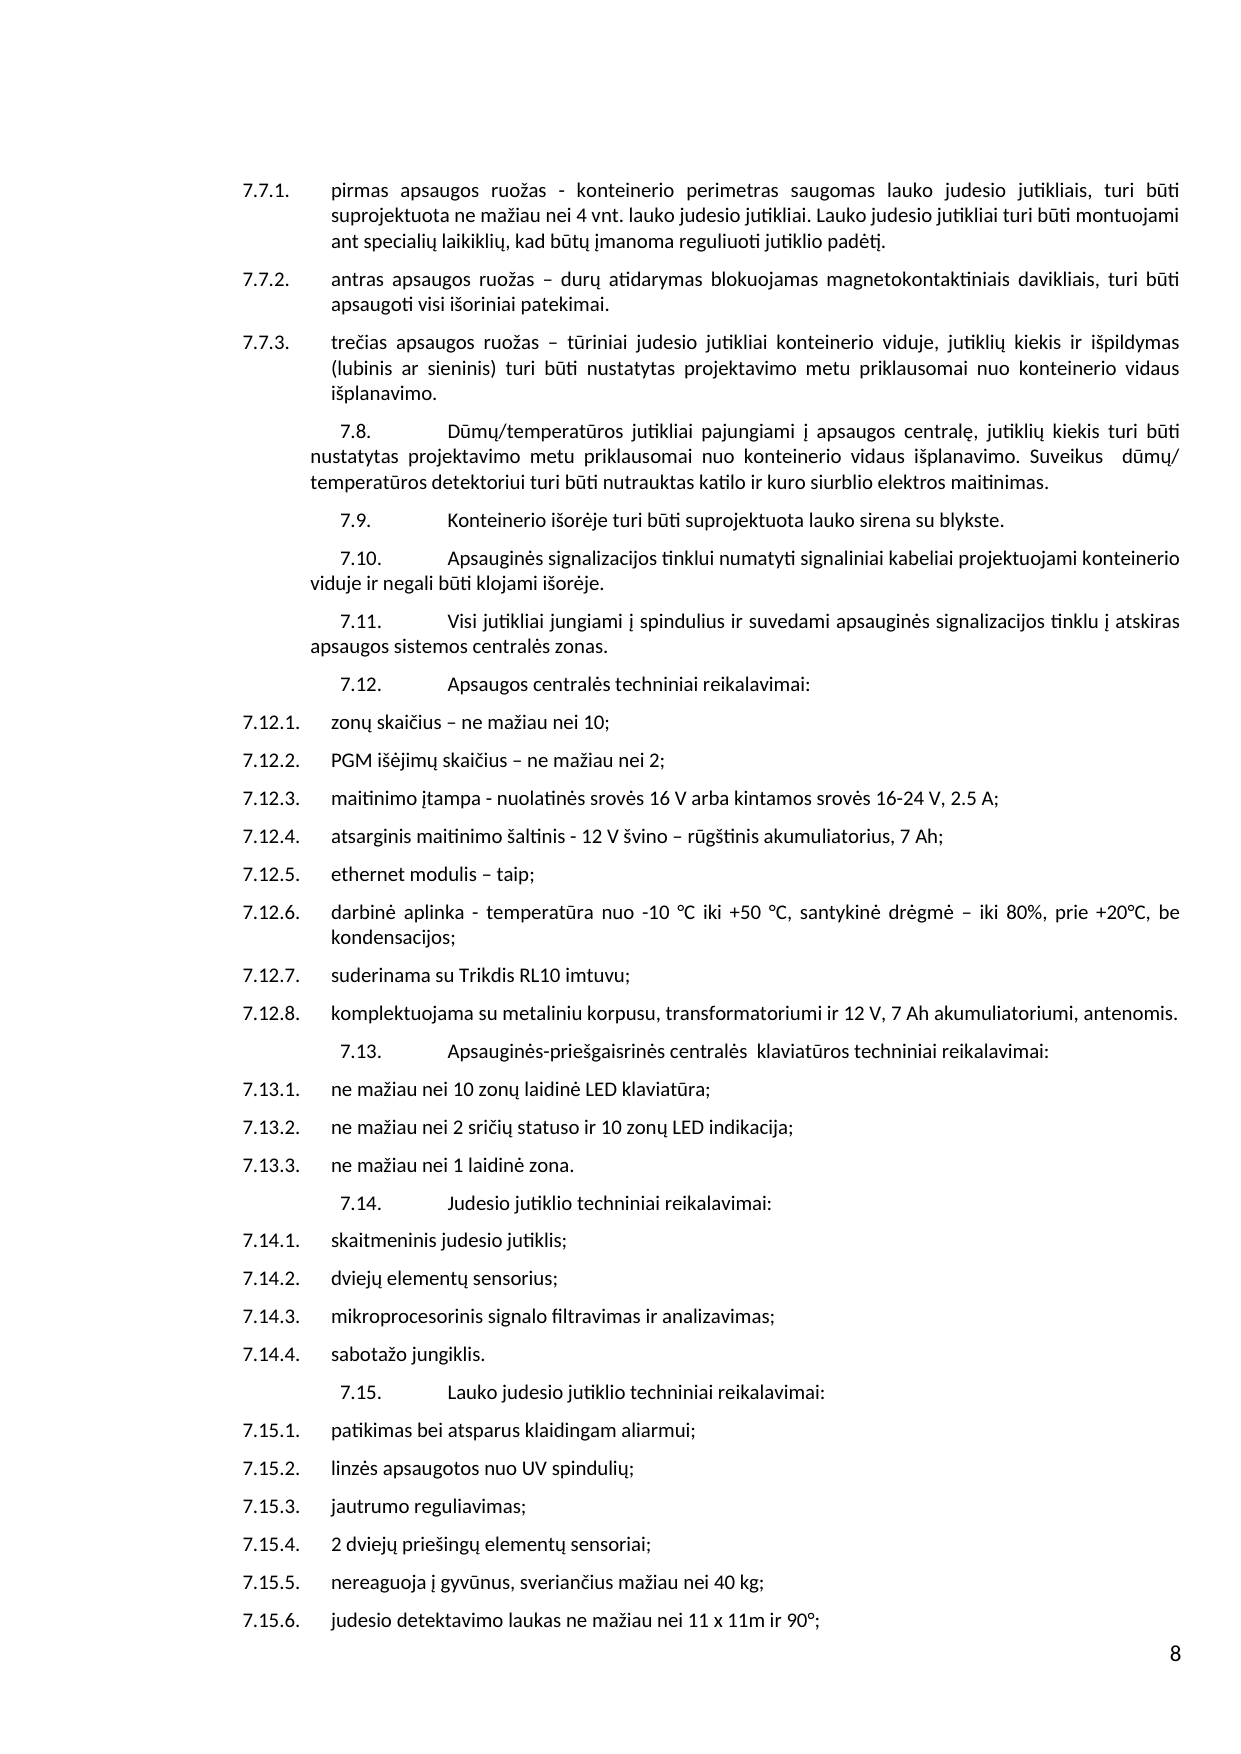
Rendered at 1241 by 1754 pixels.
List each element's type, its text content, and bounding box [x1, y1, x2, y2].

subtitle antras apsaugos ruožas – durų atidarymas blokuojamas magnetokontaktiniais davikliais, turi būti apsaugoti visi išoriniai patekimai. [242, 266, 1181, 317]
subtitle dviejų elementų sensorius; [242, 1266, 1181, 1291]
subtitle Apsauginės signalizacijos tinklui numatyti signaliniai kabeliai projektuojami konteinerio viduje ir negali būti klojami išorėje. [310, 545, 1181, 596]
subtitle Judesio jutiklio techniniai reikalavimai: [310, 1190, 1181, 1215]
subtitle skaitmeninis judesio jutiklis; [242, 1228, 1181, 1253]
subtitle judesio detektavimo laukas ne mažiau nei 11 x 11m ir 90°; [242, 1607, 1181, 1632]
subtitle darbinė aplinka - temperatūra nuo -10 °C iki +50 °C, santykinė drėgmė – iki 80%, prie +20°C, be kondensacijos; [242, 899, 1181, 950]
subtitle 2 dviejų priešingų elementų sensoriai; [242, 1531, 1181, 1556]
subtitle nereaguoja į gyvūnus, sveriančius mažiau nei 40 kg; [242, 1569, 1181, 1594]
subtitle Konteinerio išorėje turi būti suprojektuota lauko sirena su blykste. [310, 507, 1181, 532]
subtitle ne mažiau nei 10 zonų laidinė LED klaviatūra; [242, 1076, 1181, 1101]
subtitle zonų skaičius – ne mažiau nei 10; [242, 709, 1181, 735]
subtitle suderinama su Trikdis RL10 imtuvu; [242, 962, 1181, 988]
subtitle ne mažiau nei 1 laidinė zona. [242, 1152, 1181, 1177]
subtitle komplektuojama su metaliniu korpusu, transformatoriumi ir 12 V, 7 Ah akumuliatoriumi, antenomis. [242, 1000, 1181, 1026]
subtitle jautrumo reguliavimas; [242, 1493, 1181, 1518]
subtitle Visi jutikliai jungiami į spindulius ir suvedami apsauginės signalizacijos tinklu į atskiras apsaugos sistemos centralės zonas. [310, 608, 1181, 659]
subtitle PGM išėjimų skaičius – ne mažiau nei 2; [242, 747, 1181, 773]
subtitle atsarginis maitinimo šaltinis - 12 V švino – rūgštinis akumuliatorius, 7 Ah; [242, 823, 1181, 848]
subtitle Lauko judesio jutiklio techniniai reikalavimai: [310, 1379, 1181, 1405]
subtitle ethernet modulis – taip; [242, 861, 1181, 886]
subtitle Apsaugos centralės techniniai reikalavimai: [310, 671, 1181, 697]
subtitle patikimas bei atsparus klaidingam aliarmui; [242, 1417, 1181, 1443]
subtitle ne mažiau nei 2 sričių statuso ir 10 zonų LED indikacija; [242, 1114, 1181, 1139]
subtitle trečias apsaugos ruožas – tūriniai judesio jutikliai konteinerio viduje, jutiklių kiekis ir išpildymas (lubinis ar sieninis) turi būti nustatytas projektavimo metu priklausomai nuo konteinerio vidaus išplanavimo. [242, 329, 1181, 406]
subtitle Dūmų/temperatūros jutikliai pajungiami į apsaugos centralę, jutiklių kiekis turi būti nustatytas projektavimo metu priklausomai nuo konteinerio vidaus išplanavimo. Suveikus dūmų/ temperatūros detektoriui turi būti nutrauktas katilo ir kuro siurblio elektros maitinimas. [310, 418, 1181, 494]
subtitle mikroprocesorinis signalo filtravimas ir analizavimas; [242, 1303, 1181, 1329]
subtitle linzės apsaugotos nuo UV spindulių; [242, 1455, 1181, 1481]
subtitle Apsauginės-priešgaisrinės centralės klaviatūros techniniai reikalavimai: [310, 1038, 1181, 1063]
subtitle maitinimo įtampa - nuolatinės srovės 16 V arba kintamos srovės 16-24 V, 2.5 A; [242, 785, 1181, 811]
subtitle sabotažo jungiklis. [242, 1341, 1181, 1367]
subtitle pirmas apsaugos ruožas - konteinerio perimetras saugomas lauko judesio jutikliais, turi būti suprojektuota ne mažiau nei 4 vnt. lauko judesio jutikliai. Lauko judesio jutikliai turi būti montuojami ant specialių laikiklių, kad būtų įmanoma reguliuoti jutiklio padėtį. [242, 177, 1181, 253]
